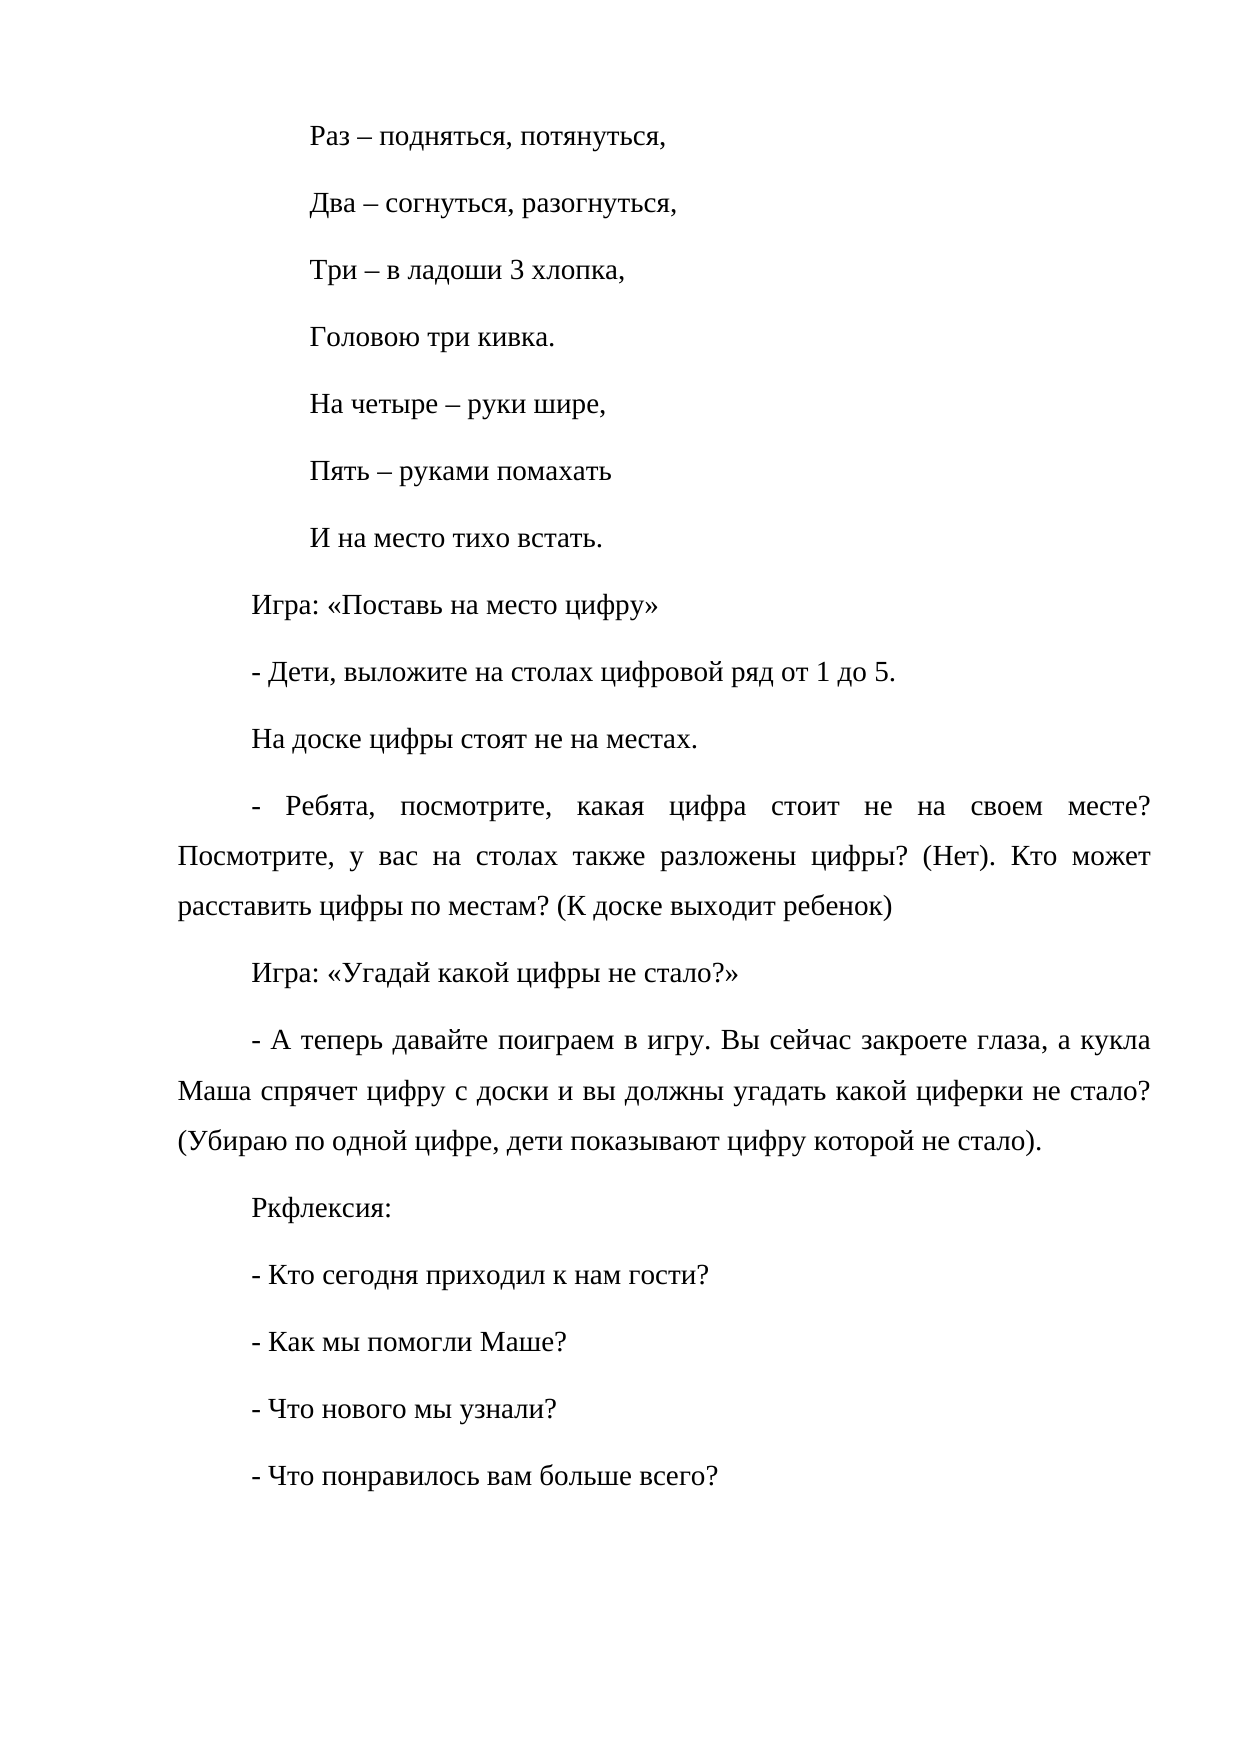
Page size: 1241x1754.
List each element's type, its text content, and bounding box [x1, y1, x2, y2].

text Головою три кивка. [177, 319, 1152, 353]
text На четыре – руки шире, [177, 386, 1152, 419]
text Три – в ладоши 3 хлопка, [177, 252, 1152, 286]
text - Что понравилось вам больше всего? [177, 1458, 1152, 1492]
text На доске цифры стоят не на местах. [177, 721, 1152, 754]
text - Что нового мы узнали? [177, 1391, 1152, 1424]
text Пять – руками помахать [177, 453, 1152, 487]
text Два – согнуться, разогнуться, [177, 185, 1152, 219]
text - Как мы помогли Маше? [177, 1324, 1152, 1358]
text - Кто сегодня приходил к нам гости? [177, 1257, 1152, 1291]
text Ркфлексия: [177, 1190, 1152, 1224]
text Игра: «Поставь на место цифру» [177, 587, 1152, 621]
text - А теперь давайте поиграем в игру. Вы сейчас закроете глаза, а кукла Маша спрячет цифру с доски и вы должны угадать какой циферки не стало? (Убираю по одной цифре, дети показывают цифру которой не стало). [177, 1022, 1152, 1157]
text - Ребята, посмотрите, какая цифра стоит не на своем месте? Посмотрите, у вас на столах также разложены цифры? (Нет). Кто может расставить цифры по местам? (К доске выходит ребенок) [177, 788, 1152, 922]
text - Дети, выложите на столах цифровой ряд от 1 до 5. [177, 654, 1152, 687]
text И на место тихо встать. [177, 520, 1152, 553]
text Раз – подняться, потянуться, [177, 118, 1152, 152]
text Игра: «Угадай какой цифры не стало?» [177, 956, 1152, 989]
